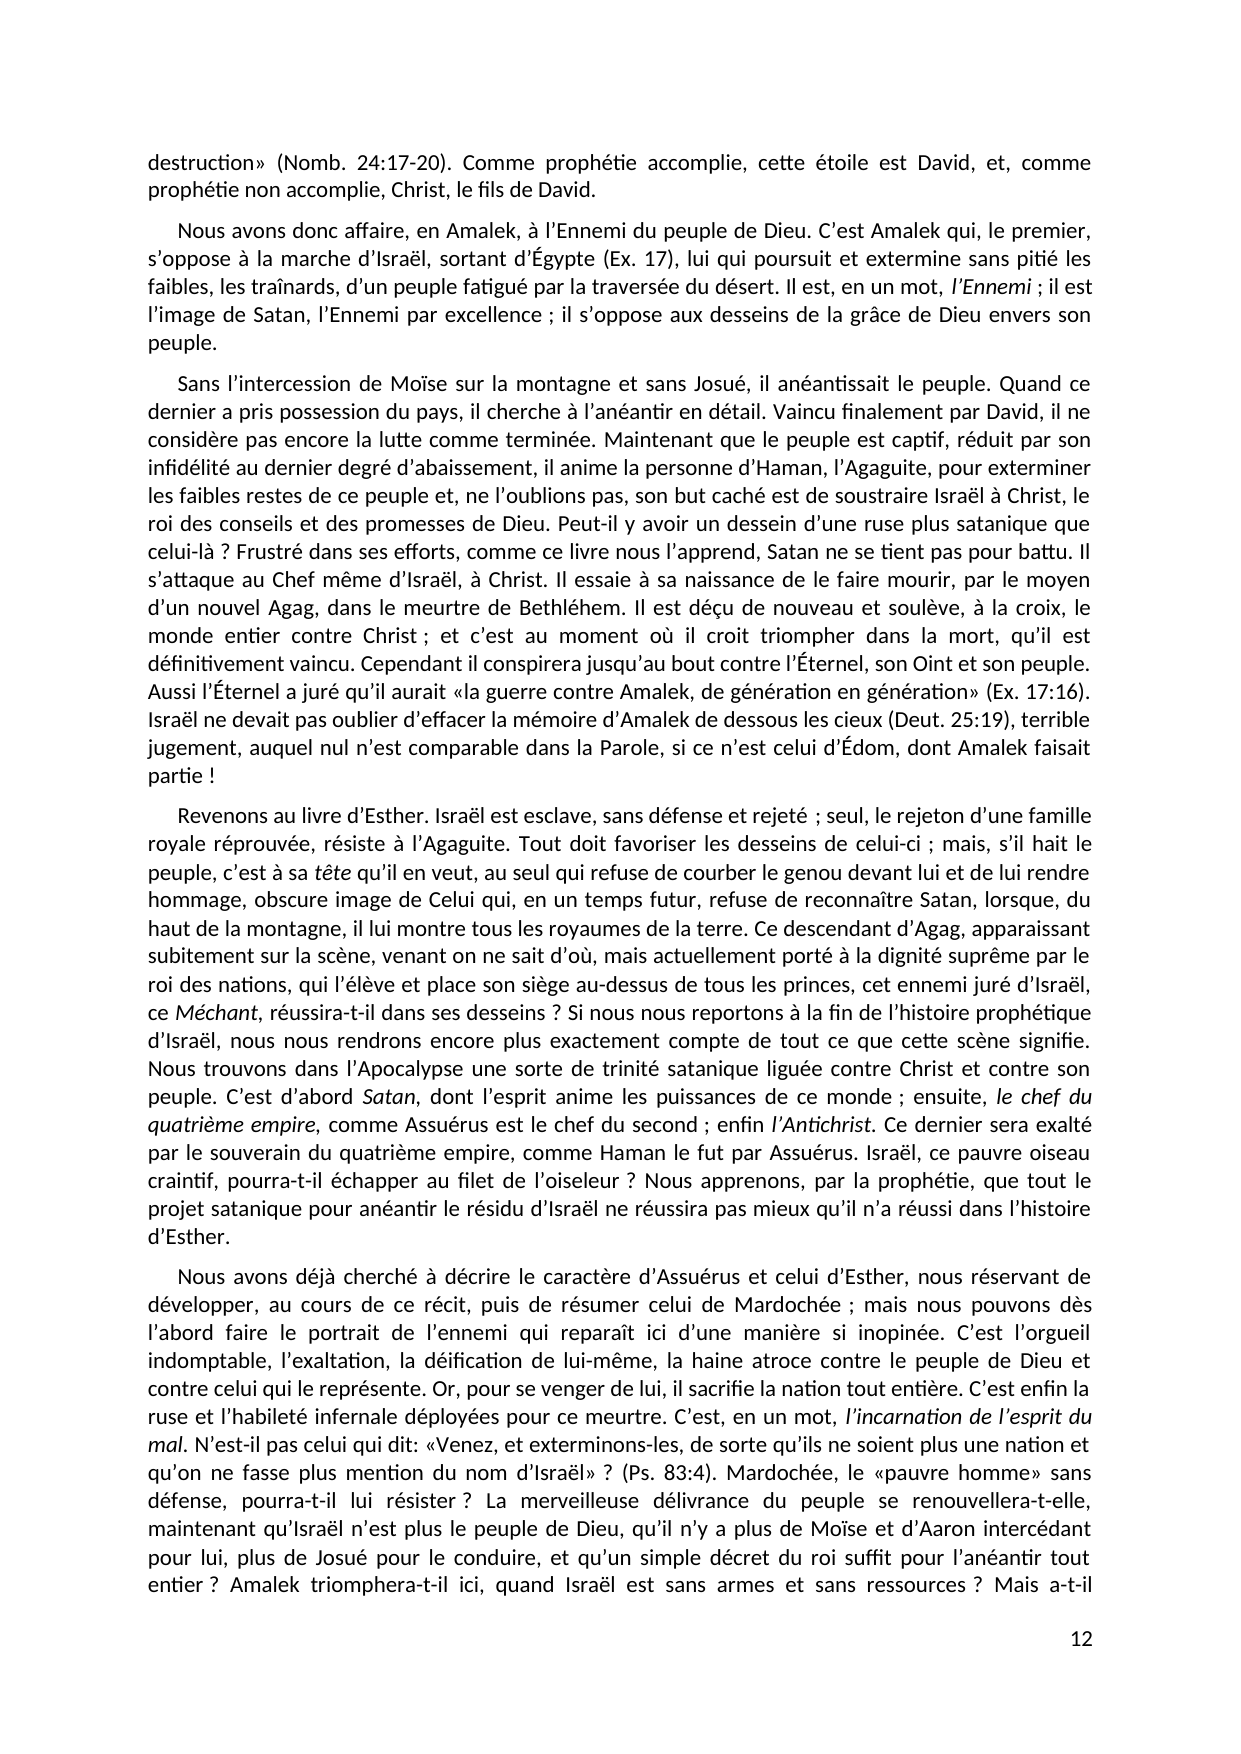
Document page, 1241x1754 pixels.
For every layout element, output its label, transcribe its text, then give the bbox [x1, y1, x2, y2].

text Revenons au livre d’Esther. Israël est esclave, sans défense et rejeté ; seul, le rejeton d’une famille royale réprouvée, résiste à l’Agaguite. Tout doit favoriser les desseins de celui-ci ; mais, s’il hait le peuple, c’est à sa tête qu’il en veut, au seul qui refuse de courber le genou devant lui et de lui rendre hommage, obscure image de Celui qui, en un temps futur, refuse de reconnaître Satan, lorsque, du haut de la montagne, il lui montre tous les royaumes de la terre. Ce descendant d’Agag, apparaissant subitement sur la scène, venant on ne sait d’où, mais actuellement porté à la dignité suprême par le roi des nations, qui l’élève et place son siège au-dessus de tous les princes, cet ennemi juré d’Israël, ce Méchant, réussira-t-il dans ses desseins ? Si nous nous reportons à la fin de l’histoire prophétique d’Israël, nous nous rendrons encore plus exactement compte de tout ce que cette scène signifie. Nous trouvons dans l’Apocalypse une sorte de trinité satanique liguée contre Christ et contre son peuple. C’est d’abord Satan, dont l’esprit anime les puissances de ce monde ; ensuite, le chef du quatrième empire, comme Assuérus est le chef du second ; enfin l’Antichrist. Ce dernier sera exalté par le souverain du quatrième empire, comme Haman le fut par Assuérus. Israël, ce pauvre oiseau craintif, pourra-t-il échapper au filet de l’oiseleur ? Nous apprenons, par la prophétie, que tout le projet satanique pour anéantir le résidu d’Israël ne réussira pas mieux qu’il n’a réussi dans l’histoire d’Esther. [148, 802, 1093, 1250]
text Sans l’intercession de Moïse sur la montagne et sans Josué, il anéantissait le peuple. Quand ce dernier a pris possession du pays, il cherche à l’anéantir en détail. Vaincu finalement par David, il ne considère pas encore la lutte comme terminée. Maintenant que le peuple est captif, réduit par son infidélité au dernier degré d’abaissement, il anime la personne d’Haman, l’Agaguite, pour exterminer les faibles restes de ce peuple et, ne l’oublions pas, son but caché est de soustraire Israël à Christ, le roi des conseils et des promesses de Dieu. Peut-il y avoir un dessein d’une ruse plus satanique que celui-là ? Frustré dans ses efforts, comme ce livre nous l’apprend, Satan ne se tient pas pour battu. Il s’attaque au Chef même d’Israël, à Christ. Il essaie à sa naissance de le faire mourir, par le moyen d’un nouvel Agag, dans le meurtre de Bethléhem. Il est déçu de nouveau et soulève, à la croix, le monde entier contre Christ ; et c’est au moment où il croit triompher dans la mort, qu’il est définitivement vaincu. Cependant il conspirera jusqu’au bout contre l’Éternel, son Oint et son peuple. Aussi l’Éternel a juré qu’il aurait «la guerre contre Amalek, de génération en génération» (Ex. 17:16). Israël ne devait pas oublier d’effacer la mémoire d’Amalek de dessous les cieux (Deut. 25:19), terrible jugement, auquel nul n’est comparable dans la Parole, si ce n’est celui d’Édom, dont Amalek faisait partie ! [148, 369, 1093, 789]
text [148, 148, 1093, 204]
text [148, 1262, 1093, 1599]
text Nous avons donc affaire, en Amalek, à l’Ennemi du peuple de Dieu. C’est Amalek qui, le premier, s’oppose à la marche d’Israël, sortant d’Égypte (Ex. 17), lui qui poursuit et extermine sans pitié les faibles, les traînards, d’un peuple fatigué par la traversée du désert. Il est, en un mot, l’Ennemi ; il est l’image de Satan, l’Ennemi par excellence ; il s’oppose aux desseins de la grâce de Dieu envers son peuple. [148, 216, 1093, 356]
